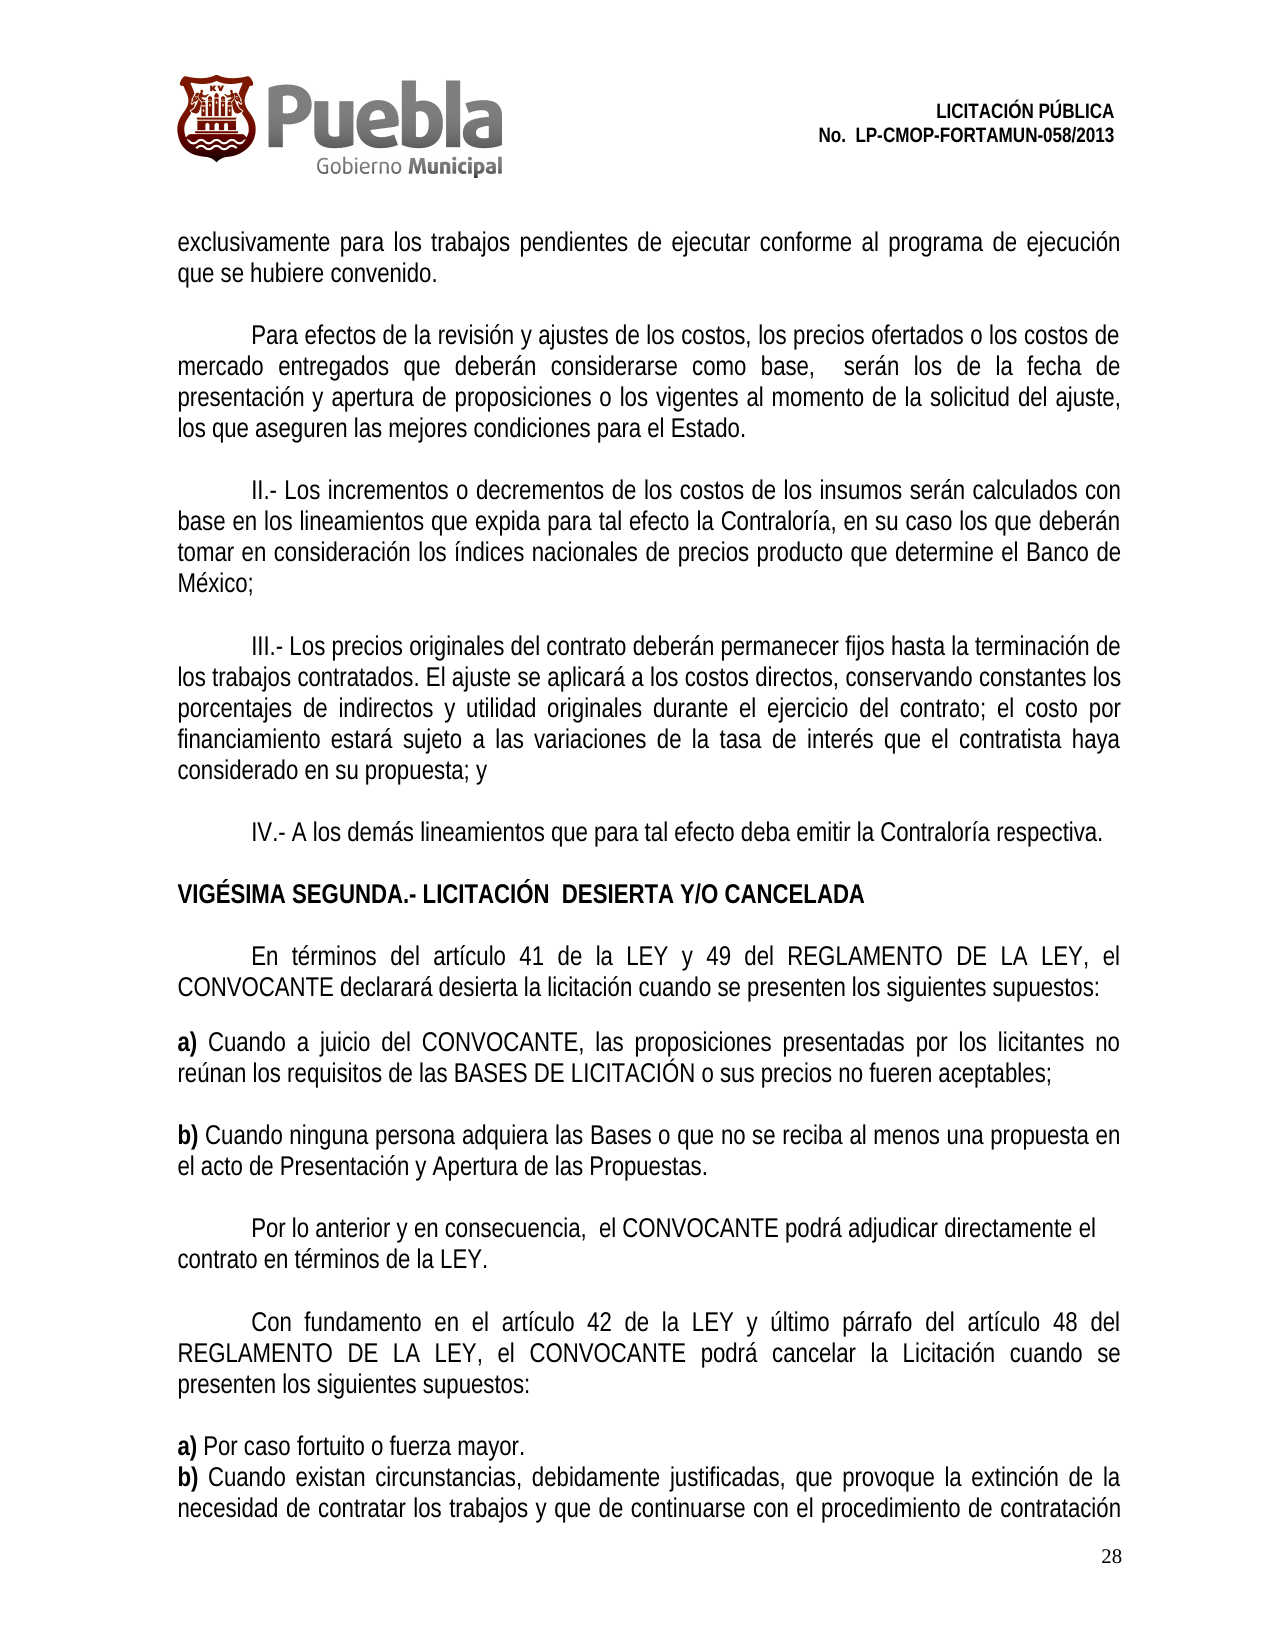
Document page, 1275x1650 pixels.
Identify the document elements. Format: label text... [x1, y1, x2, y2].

text III.- Los precios originales del contrato deberán permanecer fijos hasta la terminación de los trabajos contratados. El ajuste se aplicará a los costos directos, conservando constantes los porcentajes de indirectos y utilidad originales durante el ejercicio del contrato; el costo por financiamiento estará sujeto a las variaciones de la tasa de interés que el contratista haya considerado en su propuesta; y [177, 630, 1122, 785]
picture [177, 75, 502, 178]
text a) Cuando a juicio del CONVOCANTE, las proposiciones presentadas por los licitantes no reúnan los requisitos de las BASES DE LICITACIÓN o sus precios no fueren aceptables; [177, 1026, 1122, 1088]
text IV.- A los demás lineamientos que para tal efecto deba emitir la Contraloría respectiva. [177, 816, 1122, 847]
text a) Por caso fortuito o fuerza mayor. [177, 1430, 1122, 1461]
text b) Cuando ninguna persona adquiera las Bases o que no se reciba al menos una propuesta en el acto de Presentación y Apertura de las Propuestas. [177, 1119, 1122, 1181]
text Para efectos de la revisión y ajustes de los costos, los precios ofertados o los costos de mercado entregados que deberán considerarse como base, serán los de la fecha de presentación y apertura de proposiciones o los vigentes al momento de la solicitud del ajuste, los que aseguren las mejores condiciones para el Estado. [177, 319, 1122, 443]
text VIGÉSIMA SEGUNDA.- LICITACIÓN DESIERTA Y/O CANCELADA [177, 878, 1122, 909]
text II.- Los incrementos o decrementos de los costos de los insumos serán calculados con base en los lineamientos que expida para tal efecto la Contraloría, en su caso los que deberán tomar en consideración los índices nacionales de precios producto que determine el Banco de México; [177, 474, 1122, 599]
text Con fundamento en el artículo 42 de la LEY y último párrafo del artículo 48 del REGLAMENTO DE LA LEY, el CONVOCANTE podrá cancelar la Licitación cuando se presenten los siguientes supuestos: [177, 1306, 1122, 1399]
text En términos del artículo 41 de la LEY y 49 del REGLAMENTO DE LA LEY, el CONVOCANTE declarará desierta la licitación cuando se presenten los siguientes supuestos: [177, 940, 1122, 1002]
text Por lo anterior y en consecuencia, el CONVOCANTE podrá adjudicar directamente el contrato en términos de la LEY. [177, 1212, 1122, 1274]
